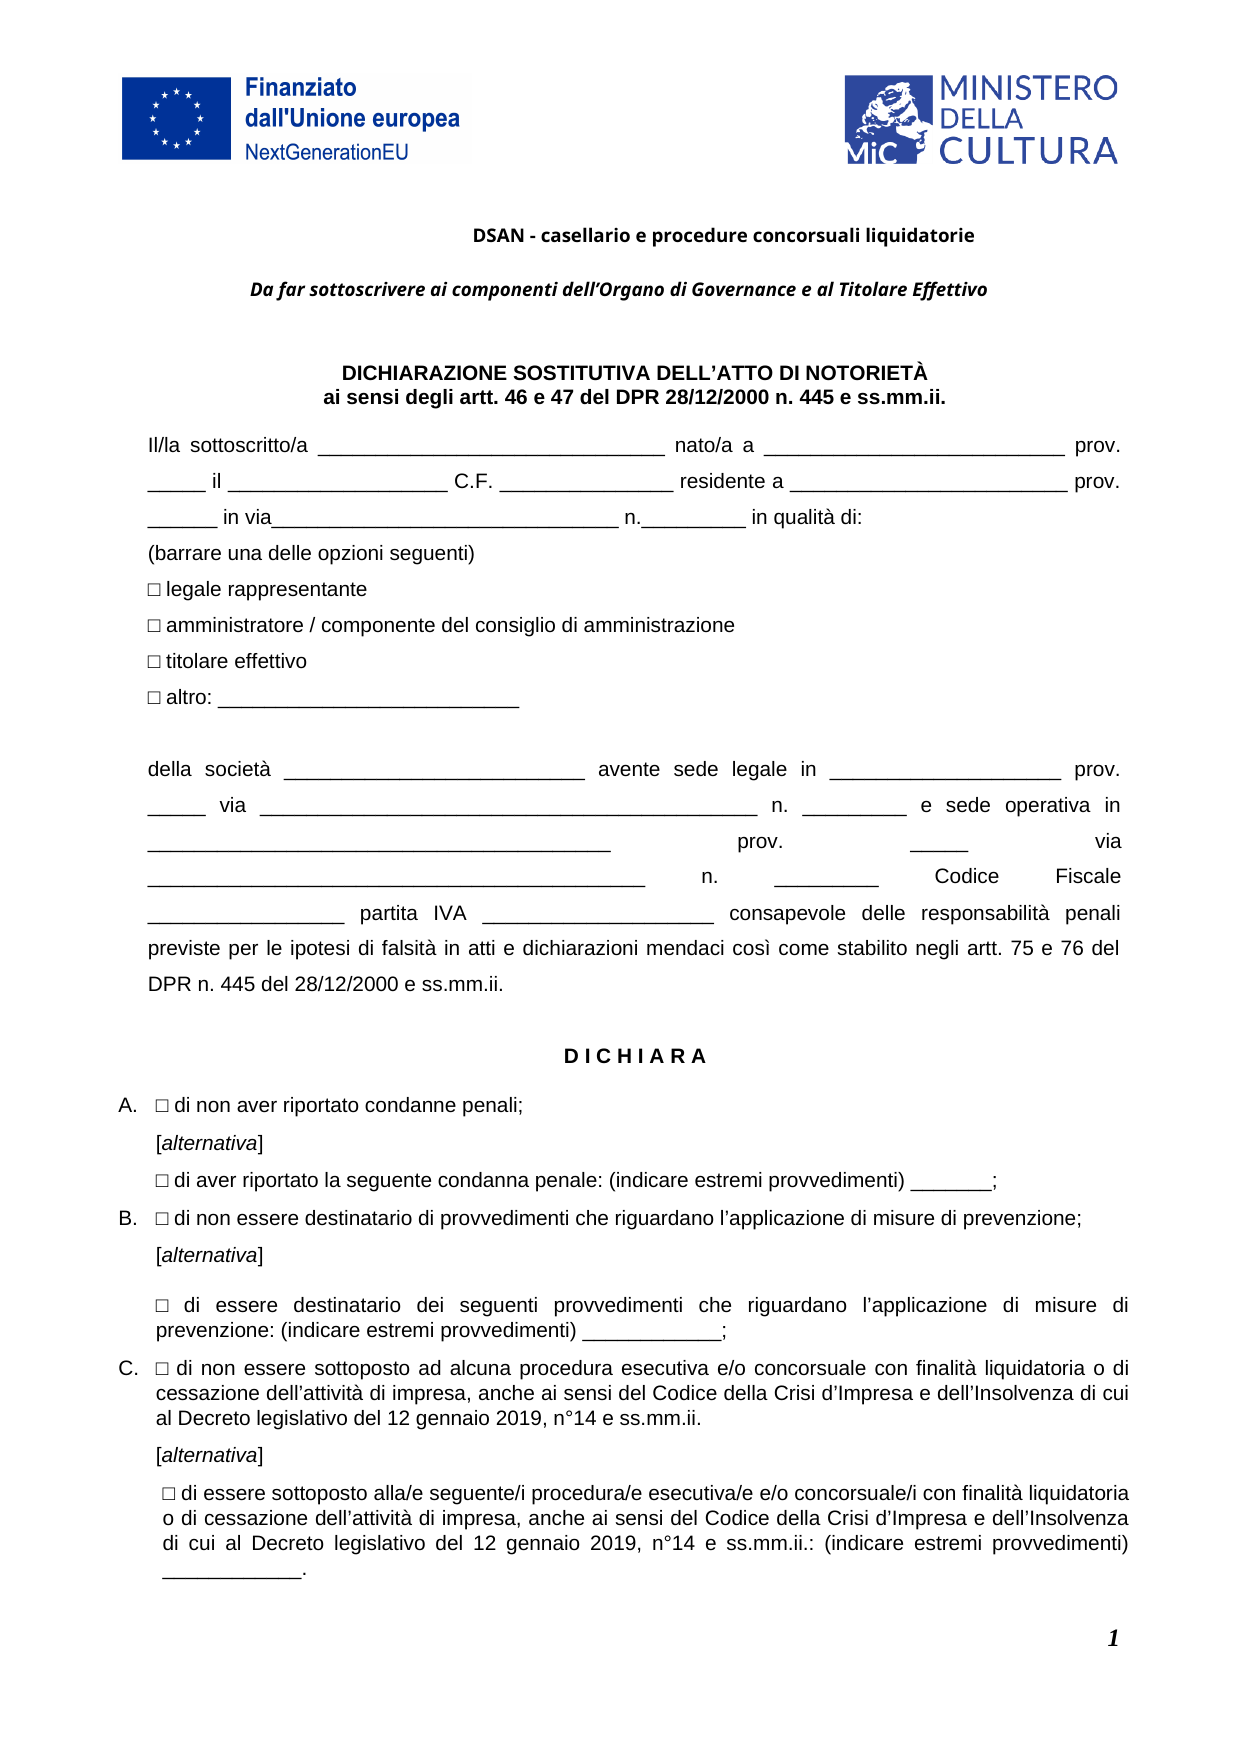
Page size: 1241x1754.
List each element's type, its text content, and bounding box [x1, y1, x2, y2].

list [alternativa] [156, 1442, 1130, 1467]
list [alternativa] [156, 1242, 1130, 1267]
text ai sensi degli artt. 46 e 47 del DPR 28/12/2000 n. 445 e ss.mm.ii. [148, 385, 1122, 409]
text DICHIARAZIONE SOSTITUTIVA DELL’ATTO DI NOTORIETÀ [148, 361, 1122, 385]
text della società __________________________ avente sede legale in ____________________ prov. _____ via ___________________________________________ n. _________ e sede operativa in ________________________________________ prov. _____ via ___________________________________________ n. _________ Codice Fiscale _________________ partita IVA ____________________ consapevole delle responsabilità penali previste per le ipotesi di falsità in atti e dichiarazioni mendaci così come stabilito negli artt. 75 e 76 del DPR n. 445 del 28/12/2000 e ss.mm.ii. [148, 757, 1122, 996]
text Il/la sottoscritto/a ______________________________ nato/a a __________________________ prov. _____ il ___________________ C.F. _______________ residente a ________________________ prov. ______ in via______________________________ n._________ in qualità di: [148, 433, 1122, 529]
list □ di non essere sottoposto ad alcuna procedura esecutiva e/o concorsuale con finalità liquidatoria o di cessazione dell’attività di impresa, anche ai sensi del Codice della Crisi d’Impresa e dell’Insolvenza di cui al Decreto legislativo del 12 gennaio 2019, n°14 e ss.mm.ii. [118, 1355, 1130, 1430]
picture [844, 75, 1118, 164]
list □ di non aver riportato condanne penali; [118, 1092, 1130, 1117]
list □ di non essere destinatario di provvedimenti che riguardano l’applicazione di misure di prevenzione; [118, 1205, 1130, 1230]
list □ di essere destinatario dei seguenti provvedimenti che riguardano l’applicazione di misure di prevenzione: (indicare estremi provvedimenti) ____________; [156, 1292, 1130, 1342]
text (barrare una delle opzioni seguenti) [148, 541, 1122, 565]
text □ titolare effettivo [148, 649, 1122, 673]
picture [118, 73, 472, 164]
text □ di essere sottoposto alla/e seguente/i procedura/e esecutiva/e e/o concorsuale/i con finalità liquidatoria o di cessazione dell’attività di impresa, anche ai sensi del Codice della Crisi d’Impresa e dell’Insolvenza di cui al Decreto legislativo del 12 gennaio 2019, n°14 e ss.mm.ii.: (indicare estremi provvedimenti) ____________. [162, 1480, 1130, 1580]
text [alternativa] [156, 1130, 1130, 1155]
text D I C H I A R A [148, 1044, 1122, 1068]
text □ di aver riportato la seguente condanna penale: (indicare estremi provvedimenti) _______; [156, 1167, 1130, 1192]
text □ legale rappresentante [148, 577, 1122, 601]
text □ amministratore / componente del consiglio di amministrazione [148, 613, 1122, 637]
text □ altro: __________________________ [148, 685, 1122, 709]
